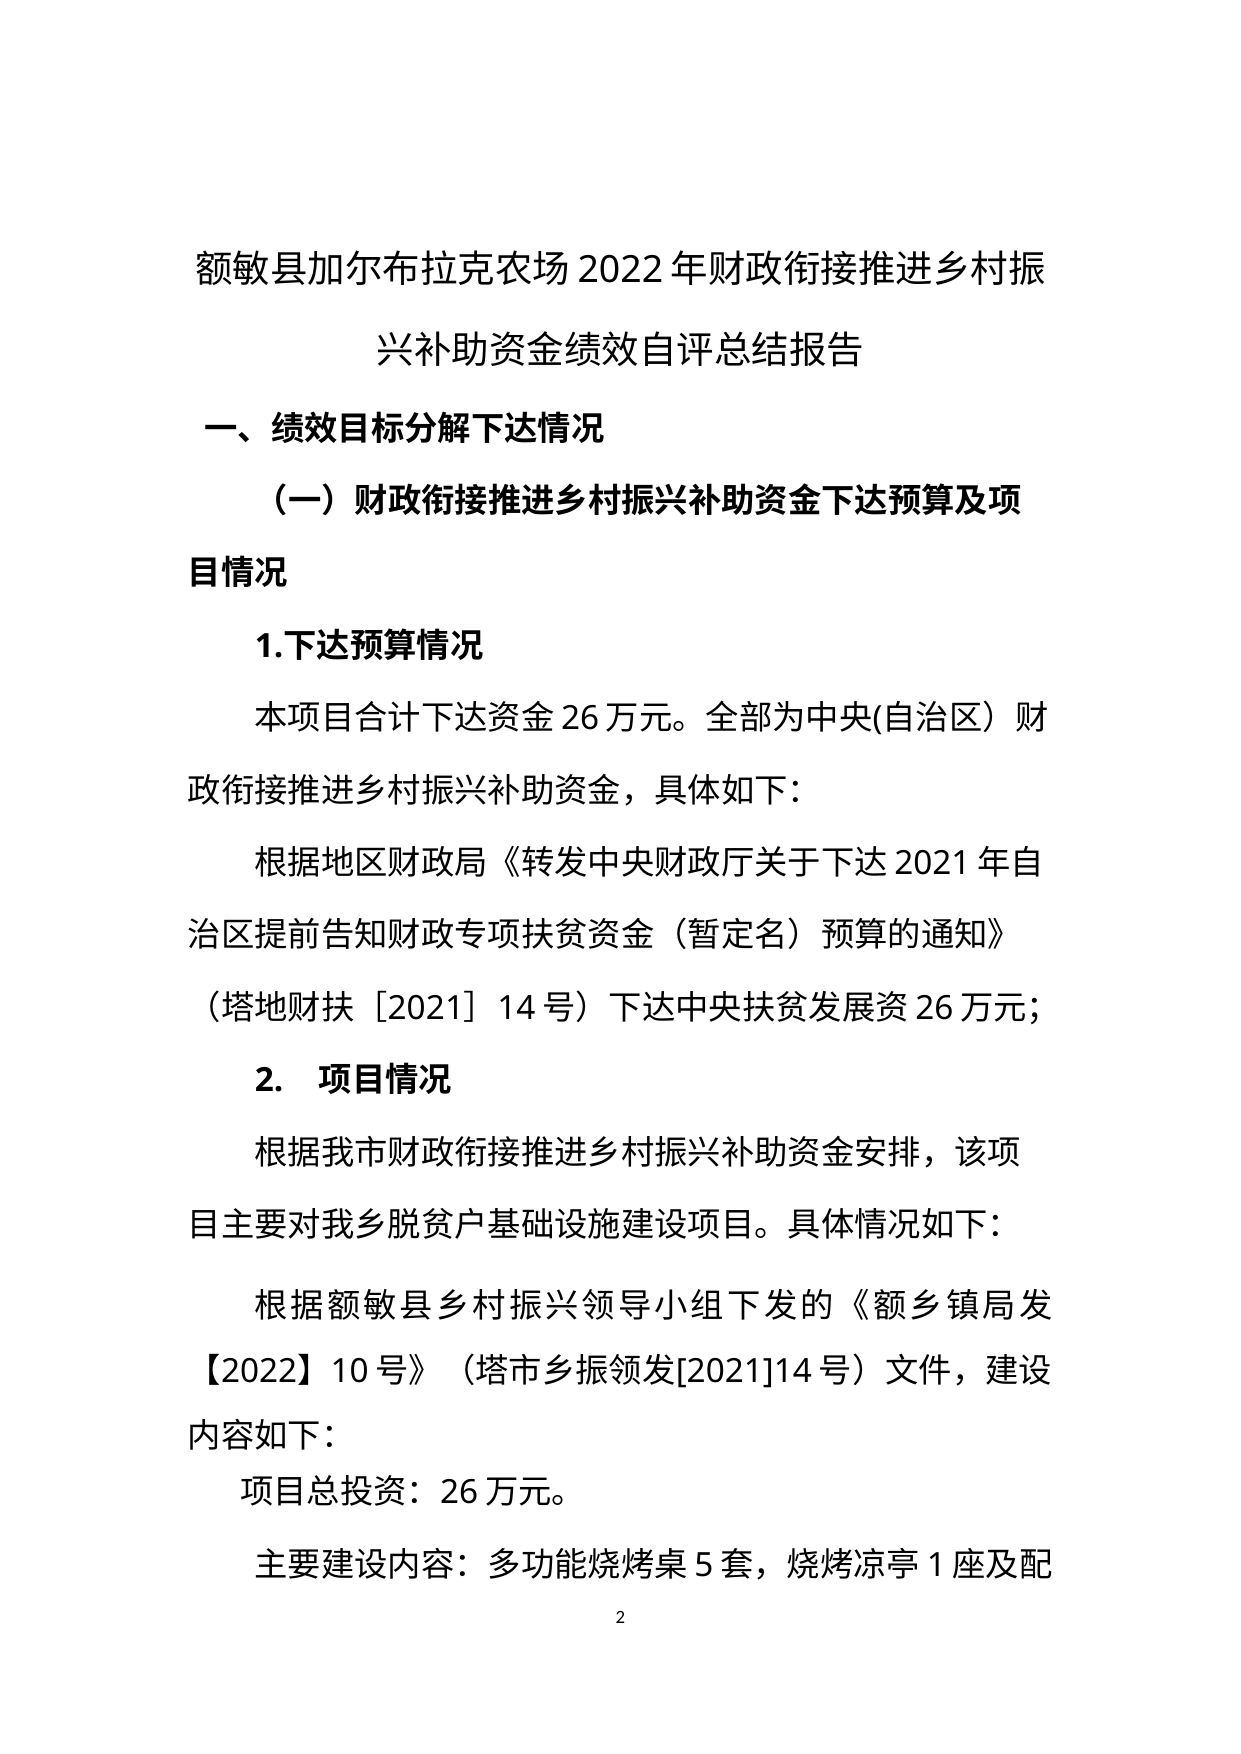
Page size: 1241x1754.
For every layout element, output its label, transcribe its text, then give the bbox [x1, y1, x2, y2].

text 根据地区财政局《转发中央财政厅关于下达2021年自治区提前告知财政专项扶贫资金（暂定名）预算的通知》（塔地财扶［2021］14号）下达中央扶贫发展资26万元； [187, 836, 1053, 1029]
text 1.下达预算情况 [187, 618, 1053, 667]
text 项目总投资：26万元。 [187, 1465, 1053, 1514]
text 额敏县加尔布拉克农场2022年财政衔接推进乡村振兴补助资金绩效自评总结报告 [187, 238, 1053, 374]
text （一）财政衔接推进乡村振兴补助资金下达预算及项目情况 [187, 474, 1053, 594]
list 项目情况 [187, 1053, 1053, 1102]
text 根据额敏县乡村振兴领导小组下发的《额乡镇局发【2022】10号》（塔市乡振领发[2021]14号）文件，建设内容如下： [187, 1270, 1053, 1465]
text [187, 1538, 1053, 1586]
text 本项目合计下达资金26万元。全部为中央(自治区）财政衔接推进乡村振兴补助资金，具体如下： [187, 691, 1053, 812]
text 一、绩效目标分解下达情况 [187, 401, 1053, 450]
text 根据我市财政衔接推进乡村振兴补助资金安排，该项目主要对我乡脱贫户基础设施建设项目。具体情况如下： [187, 1126, 1053, 1246]
